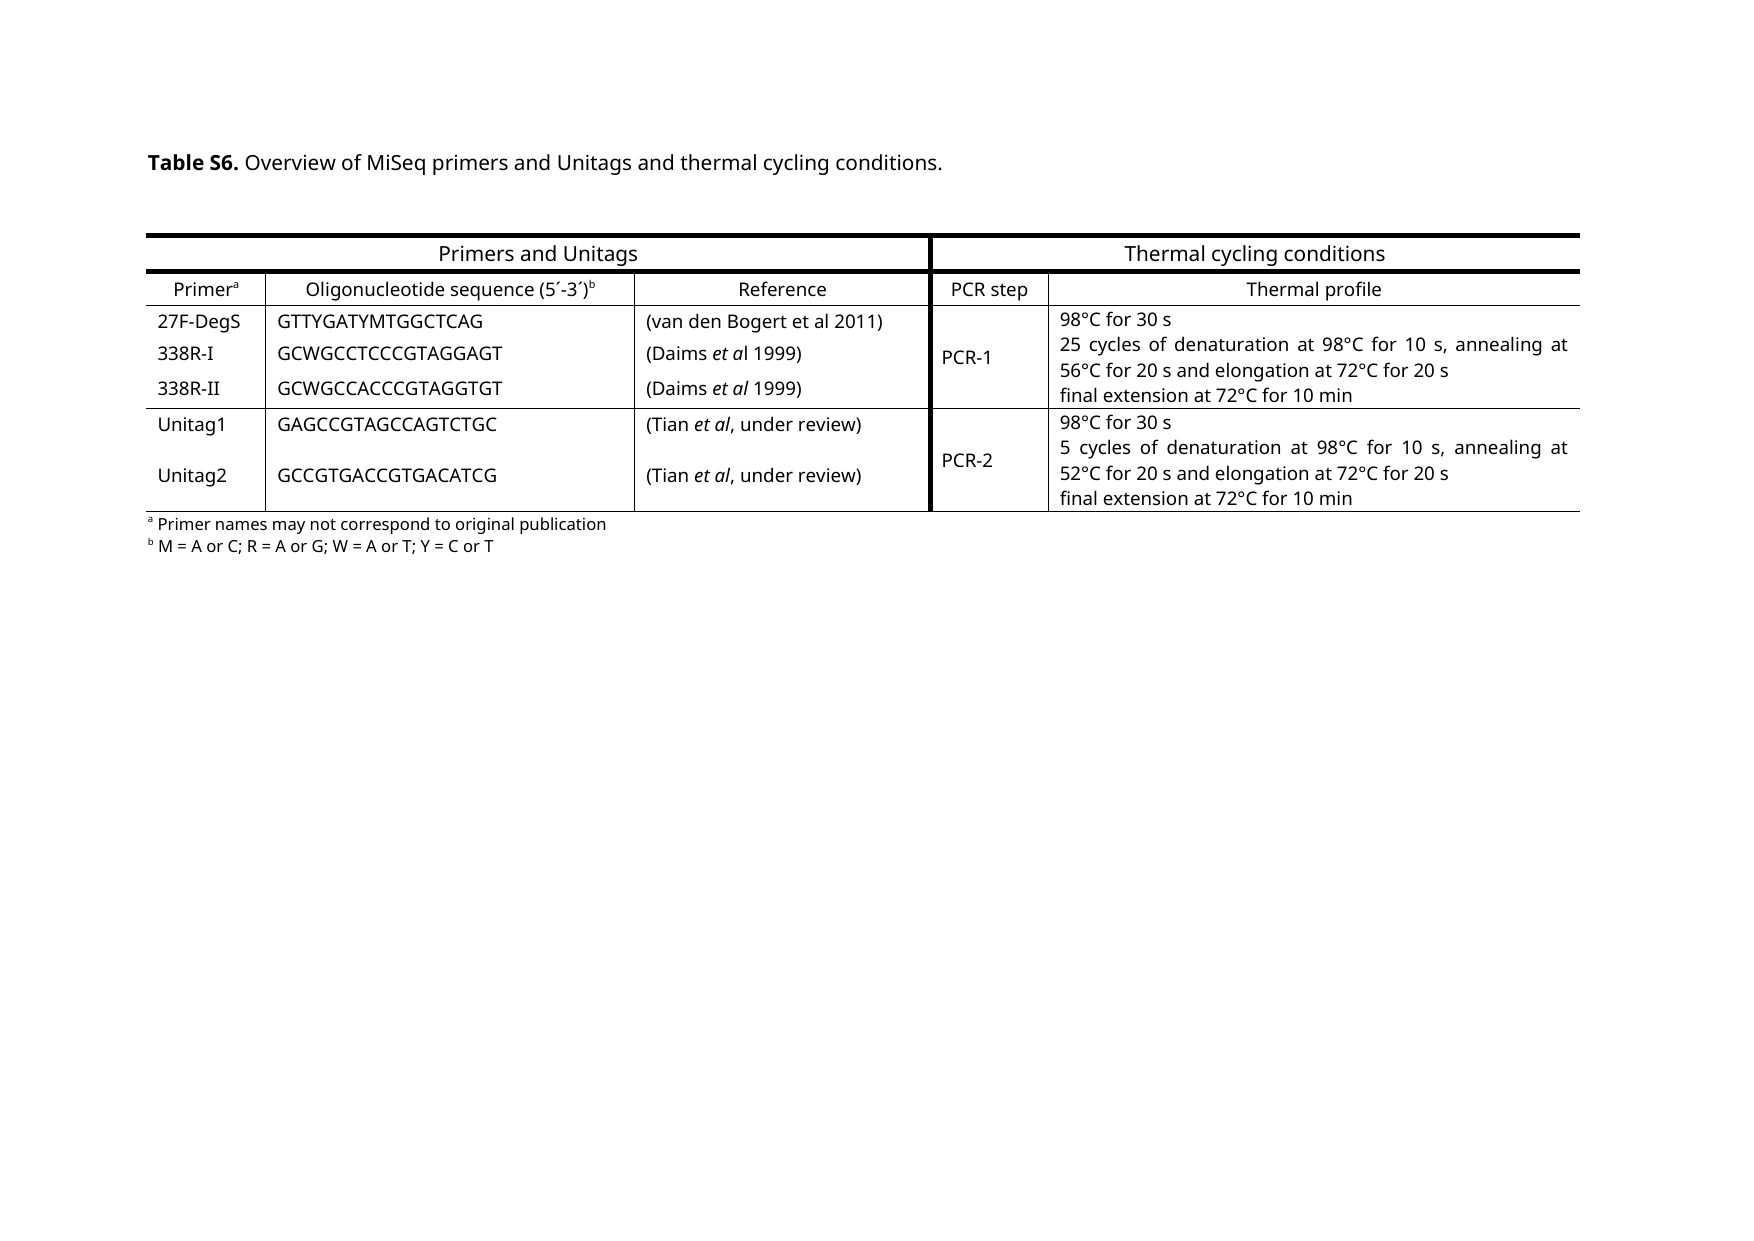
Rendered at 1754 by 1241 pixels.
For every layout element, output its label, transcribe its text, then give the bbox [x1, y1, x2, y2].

table_cell (van den Bogert et al 2011) [635, 306, 928, 336]
table_cell PCR step [933, 274, 1048, 305]
table_cell Oligonucleotide sequence (5´-3´)b [266, 274, 634, 305]
text b M = A or C; R = A or G; W = A or T; Y = C or T [148, 535, 1606, 557]
table_cell (Tian et al, under review) [635, 439, 928, 511]
table_cell GCCGTGACCGTGACATCG [266, 439, 634, 511]
table_cell GAGCCGTAGCCAGTCTGC [266, 409, 634, 439]
table_cell GTTYGATYMTGGCTCAG [266, 306, 634, 336]
table_cell (Daims et al 1999) [635, 369, 928, 408]
table_cell PCR-2 [933, 409, 1048, 511]
table_cell (Tian et al, under review) [635, 409, 928, 439]
table_cell Primera [146, 274, 265, 305]
table_cell 98°C for 30 s 25 cycles of denaturation at 98°C for 10 s, annealing at 56°C for 20 s and elongation at 72°C for 20 s final extension at 72°C for 10 min [1049, 306, 1580, 408]
table_cell 27F-DegS [146, 306, 265, 336]
table_cell GCWGCCTCCCGTAGGAGT [266, 336, 634, 369]
table_cell 338R-I [146, 336, 265, 369]
text a Primer names may not correspond to original publication [148, 512, 1606, 535]
text Table S6. Overview of MiSeq primers and Unitags and thermal cycling conditions. [148, 148, 1606, 176]
table_header Thermal cycling conditions [933, 238, 1580, 269]
table_cell 98°C for 30 s 5 cycles of denaturation at 98°C for 10 s, annealing at 52°C for 20 s and elongation at 72°C for 20 s final extension at 72°C for 10 min [1049, 409, 1580, 511]
table_cell 338R-II [146, 369, 265, 408]
table_cell PCR-1 [933, 306, 1048, 408]
table_cell Thermal profile [1049, 274, 1580, 305]
table_cell (Daims et al 1999) [635, 336, 928, 369]
table_cell GCWGCCACCCGTAGGTGT [266, 369, 634, 408]
table_cell Unitag2 [146, 439, 265, 511]
table_cell Unitag1 [146, 409, 265, 439]
table_cell Reference [635, 274, 928, 305]
table_header Primers and Unitags [146, 238, 928, 269]
